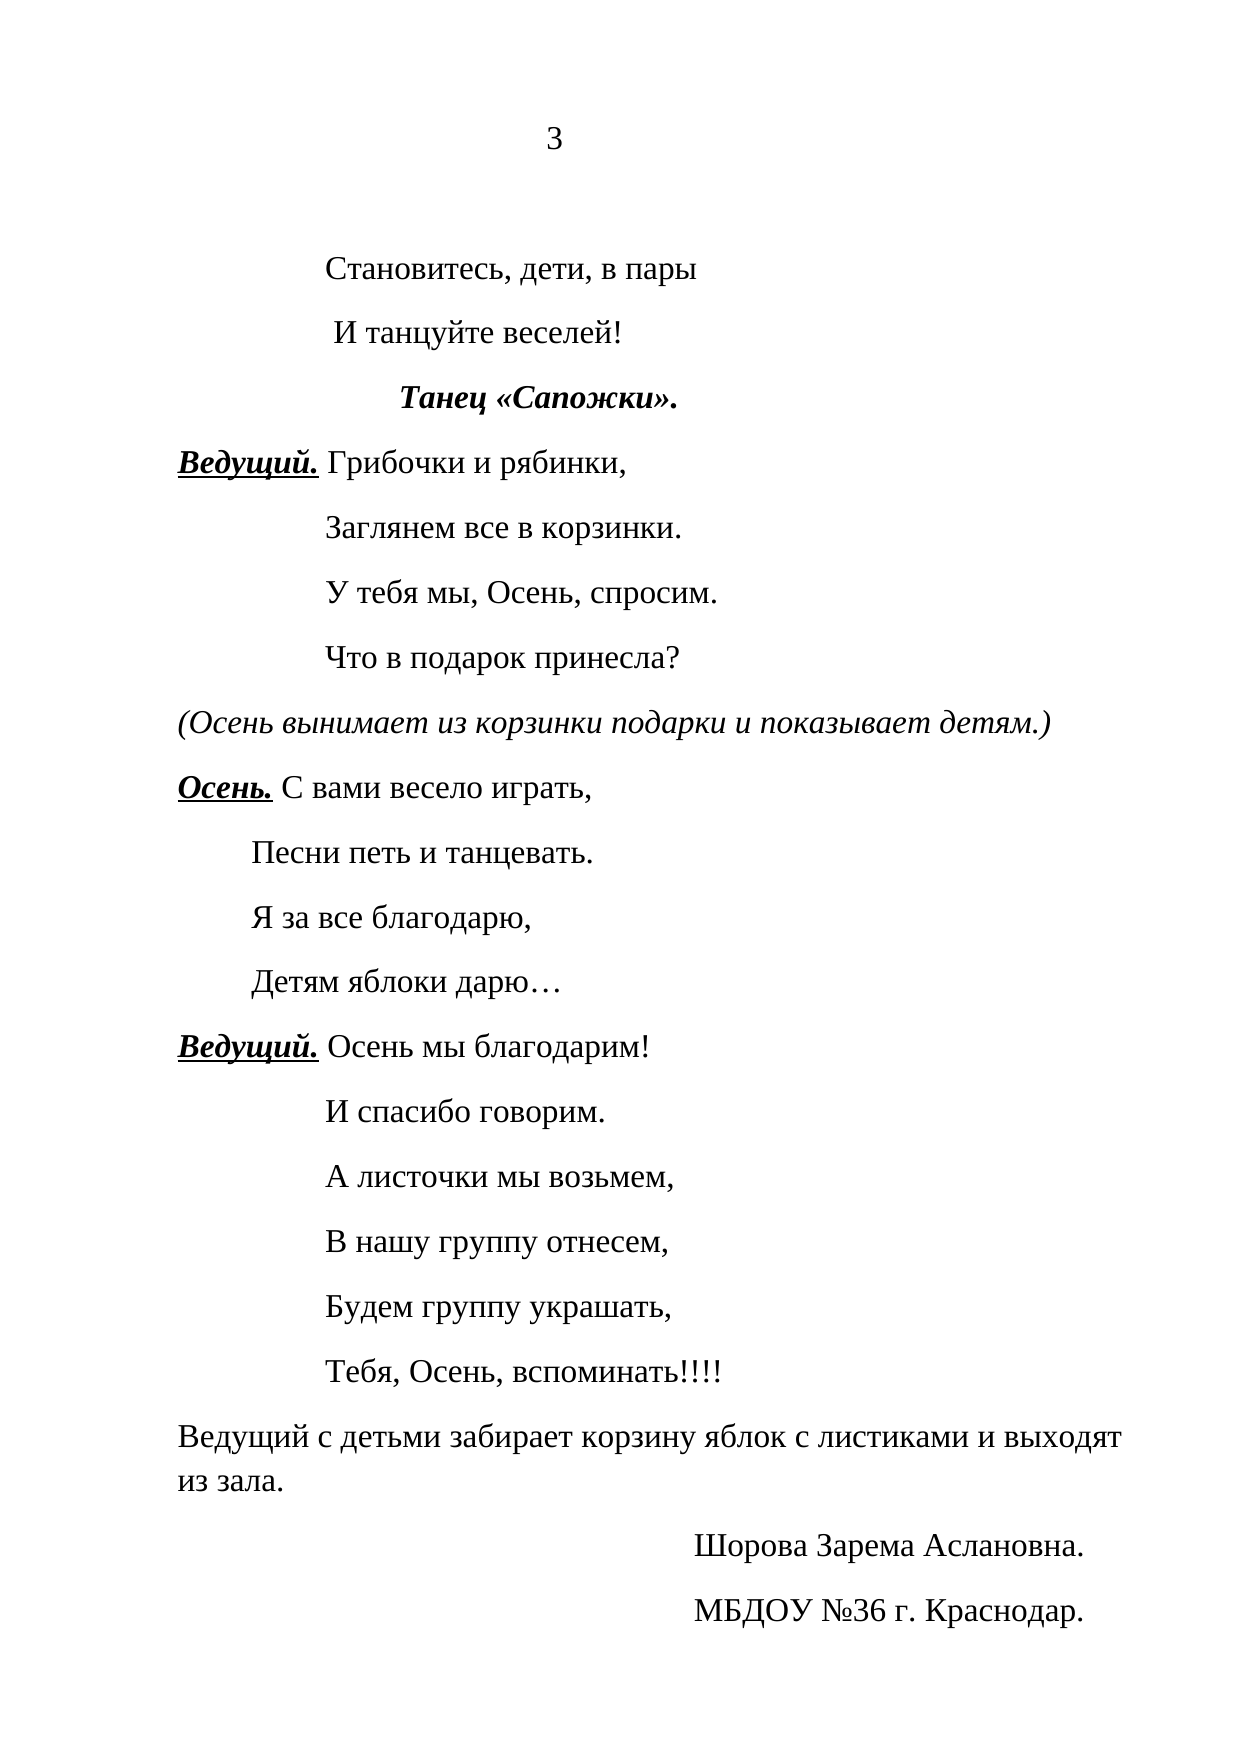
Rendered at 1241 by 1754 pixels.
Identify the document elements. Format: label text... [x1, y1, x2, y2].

text Заглянем все в корзинки. [177, 507, 1152, 546]
text Что в подарок принесла? [177, 637, 1152, 676]
text В нашу группу отнесем, [177, 1221, 1152, 1260]
text (Осень вынимает из корзинки подарки и показывает детям.) [177, 702, 1152, 741]
text Ведущий. Грибочки и рябинки, [177, 443, 1152, 481]
text И спасибо говорим. [177, 1092, 1152, 1130]
text 3 [251, 118, 1152, 156]
text Я за все благодарю, [177, 897, 1152, 935]
text Осень. С вами весело играть, [177, 767, 1152, 805]
text Ведущий. Осень мы благодарим! [177, 1027, 1152, 1065]
text Детям яблоки дарю… [177, 962, 1152, 1000]
text Будем группу украшать, [177, 1286, 1152, 1324]
text Ведущий с детьми забирает корзину яблок с листиками и выходят из зала. [177, 1416, 1152, 1498]
text МБДОУ №36 г. Краснодар. [177, 1590, 1152, 1628]
text Песни петь и танцевать. [177, 832, 1152, 870]
text Танец «Сапожки». [325, 378, 1152, 416]
text И танцуйте веселей! [251, 313, 1152, 351]
text А листочки мы возьмем, [177, 1156, 1152, 1195]
text У тебя мы, Осень, спросим. [177, 572, 1152, 611]
text Тебя, Осень, вспоминать!!!! [177, 1351, 1152, 1389]
text Становитесь, дети, в пары [251, 248, 1152, 286]
text Шорова Зарема Аслановна. [177, 1525, 1152, 1563]
